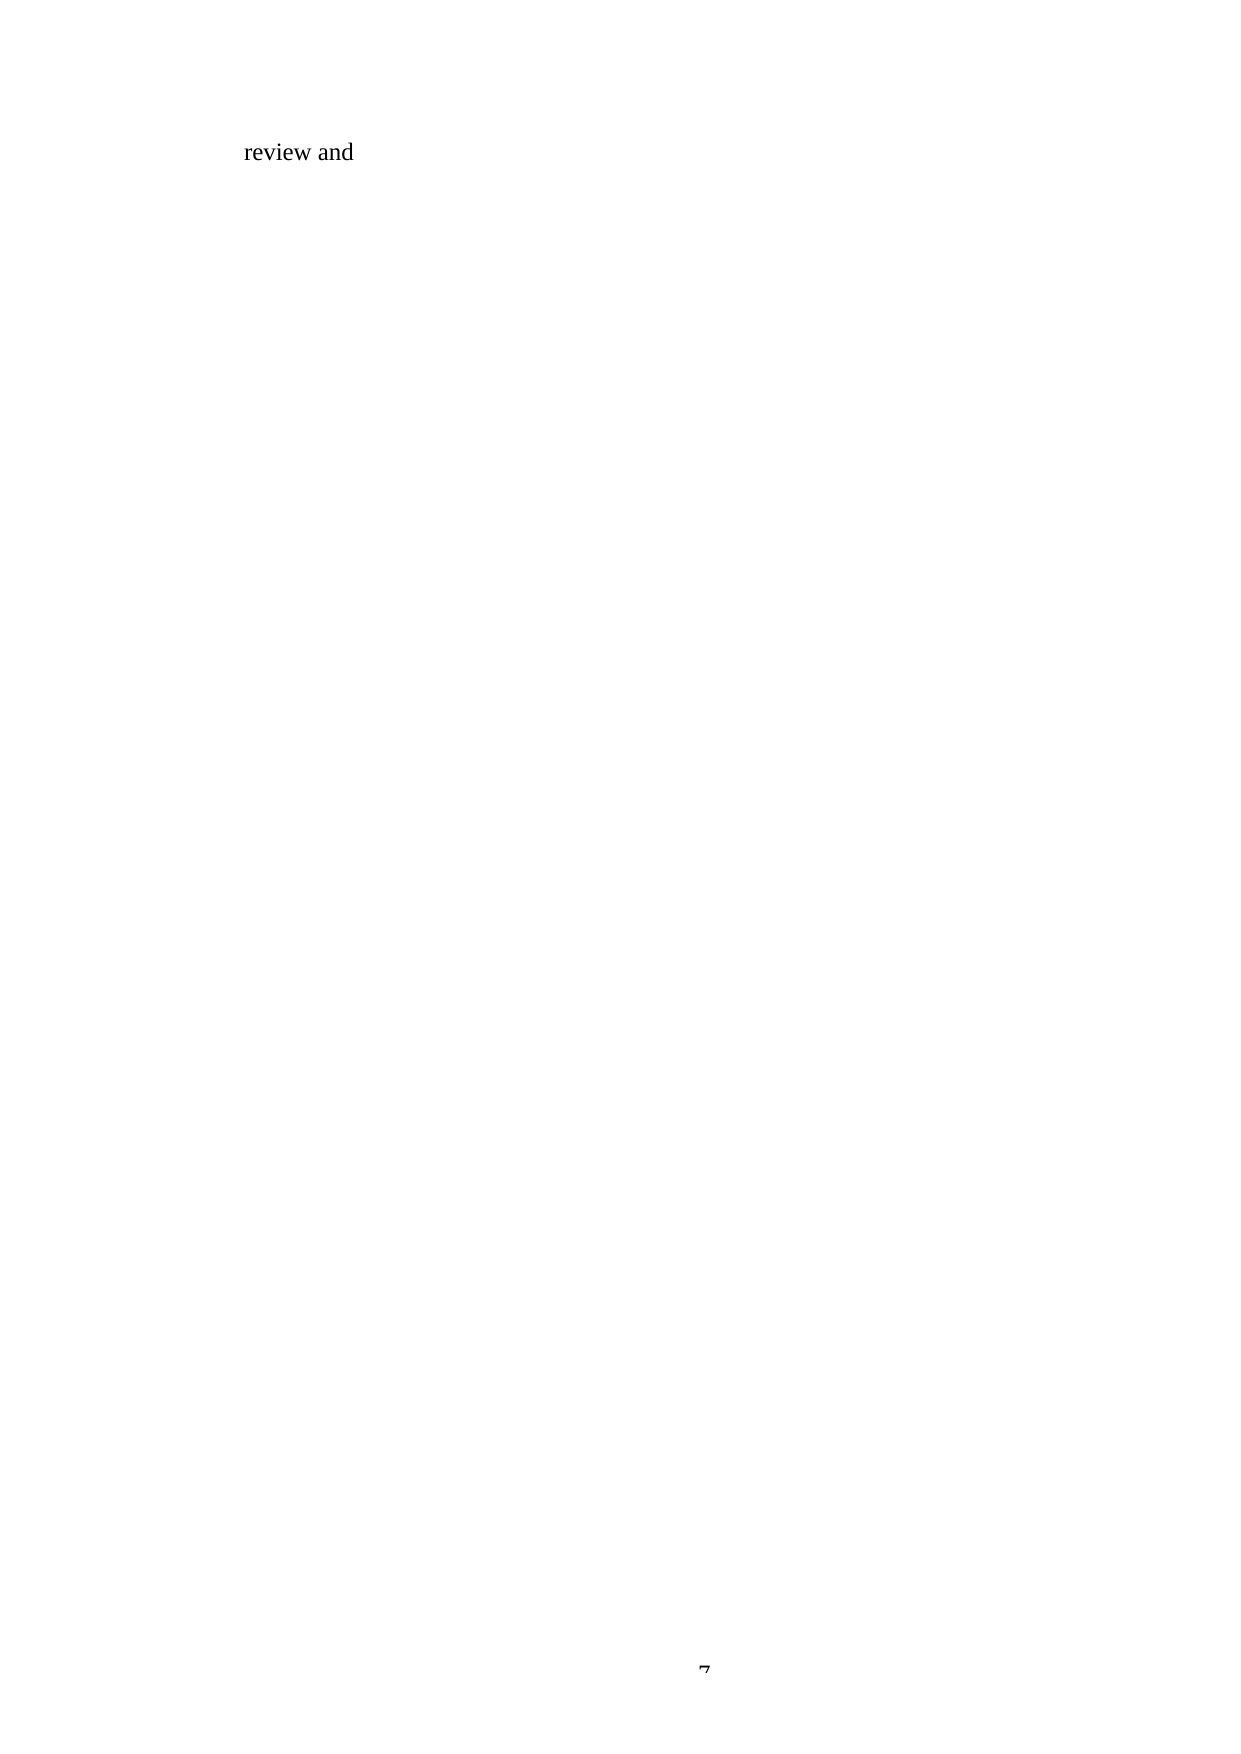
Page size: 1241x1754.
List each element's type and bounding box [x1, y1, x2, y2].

list [177, 137, 1152, 166]
